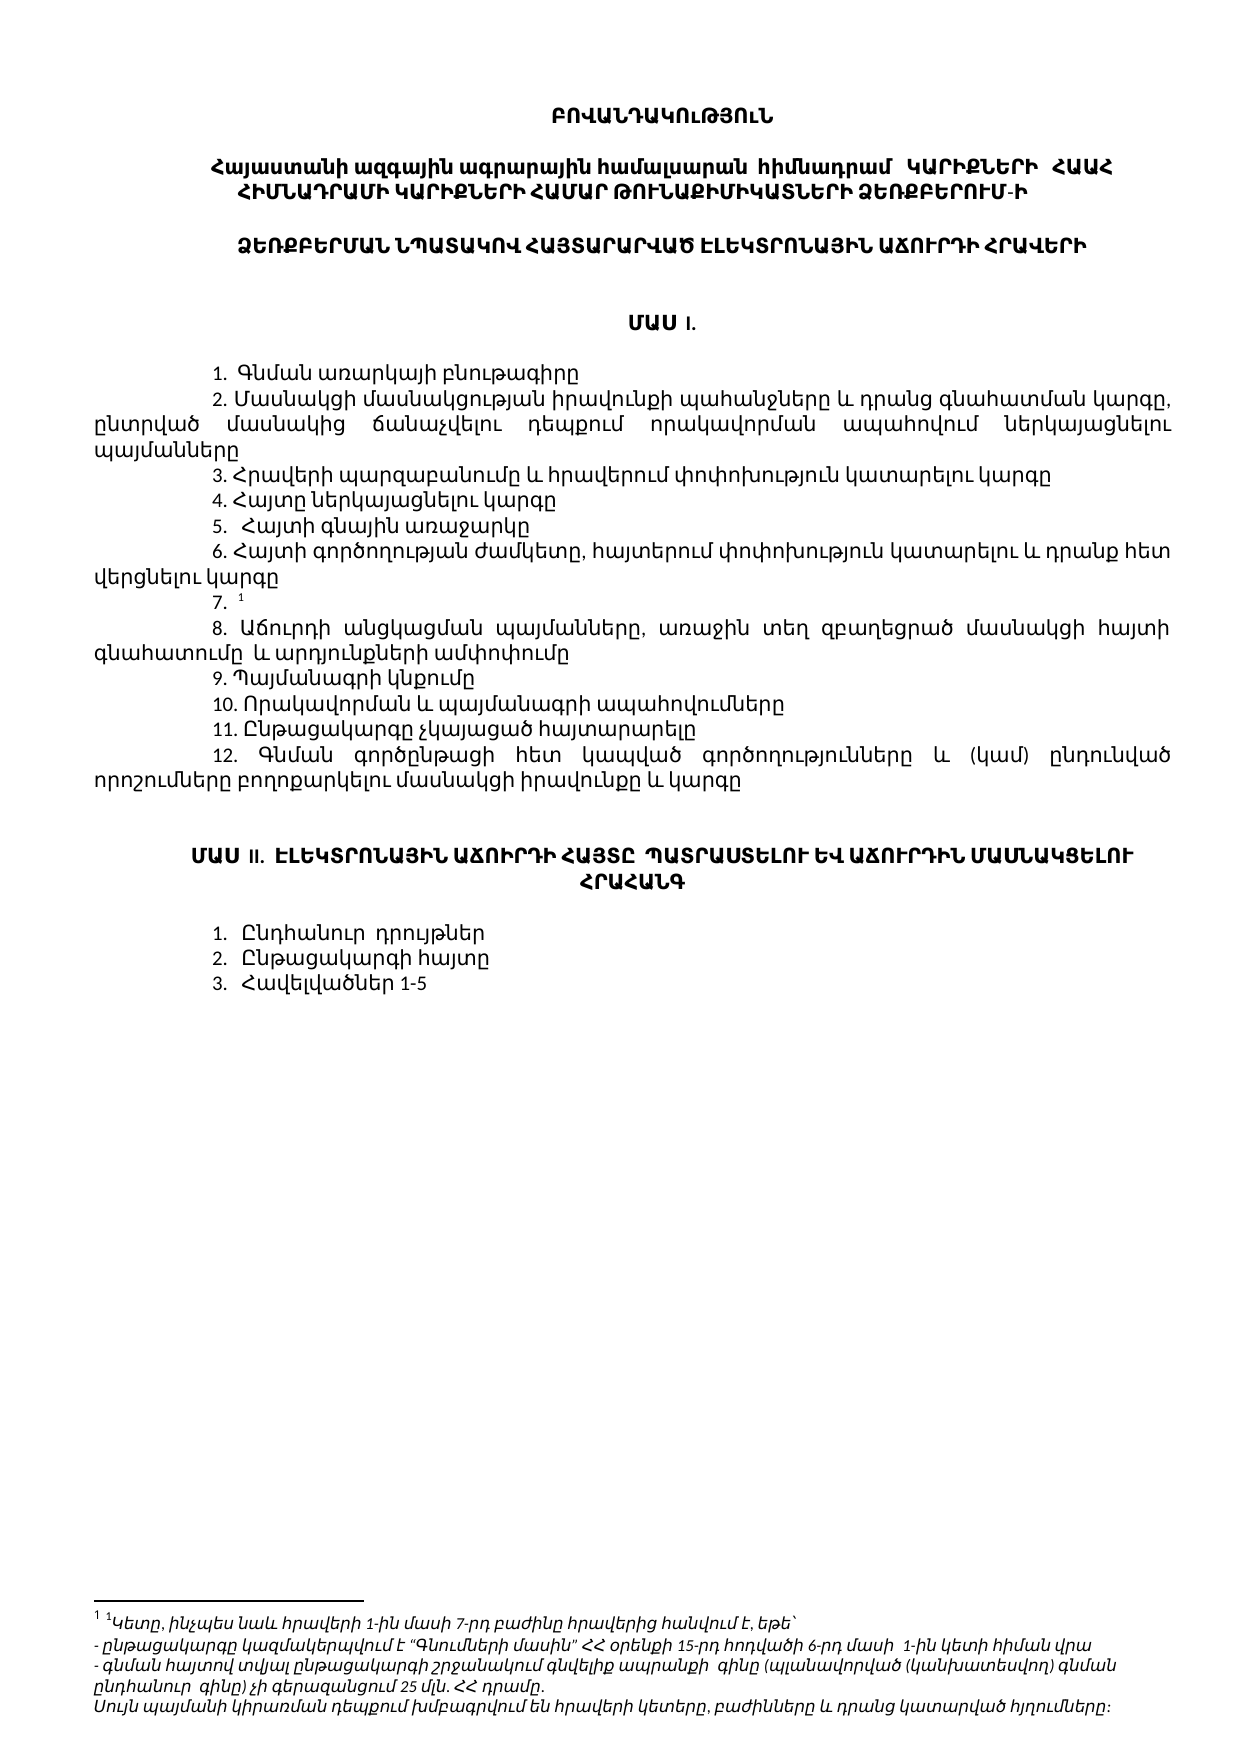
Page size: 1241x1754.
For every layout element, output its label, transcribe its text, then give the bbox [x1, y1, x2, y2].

text Հայաստանի ազգային ագրարային համալսարան հիմնադրամ ԿԱՐԻՔՆԵՐԻ ՀԱԱՀ ՀԻՄՆԱԴՐԱՄԻ ԿԱՐԻՔՆԵՐԻ ՀԱՄԱՐ ԹՈՒՆԱՔԻՄԻԿԱՏՆԵՐԻ ՁԵՌՔԲԵՐՈՒՄ-Ի [94, 154, 1171, 205]
text 4. Հայտը ներկայացնելու կարգը [94, 488, 1171, 513]
text ՄԱՍ I. [94, 310, 1171, 335]
text ՁԵՌՔԲԵՐՄԱՆ ՆՊԱՏԱԿՈՎ ՀԱՅՏԱՐԱՐՎԱԾ ԷԼԵԿՏՐՈՆԱՅԻՆ ԱՃՈՒՐԴԻ ՀՐԱՎԵՐԻ [94, 233, 1171, 259]
text 10. Որակավորման և պայմանագրի ապահովումները [94, 691, 1171, 716]
text 1. Գնման առարկայի բնութագիրը [94, 361, 1171, 386]
text 8. Աճուրդի անցկացման պայմանները, առաջին տեղ զբաղեցրած մասնակցի հայտի գնահատումը և արդյունքների ամփոփումը [94, 615, 1171, 666]
text 9. Պայմանագրի կնքումը [94, 666, 1171, 691]
text 2. Ընթացակարգի հայտը [94, 945, 1171, 971]
text 7. 1 [94, 589, 1171, 615]
text 2. Մասնակցի մասնակցության իրավունքի պահանջները և դրանց գնահատման կարգը, ընտրված մասնակից ճանաչվելու դեպքում որակավորման ապահովում ներկայացնելու պայմանները [94, 386, 1171, 462]
text 1. Ընդհանուր դրույթներ [94, 920, 1171, 945]
text ՄԱՍ II. ԷԼԵԿՏՐՈՆԱՅԻՆ ԱՃՈԻՐԴԻ ՀԱՅՏԸ ՊԱՏՐԱՍՏԵԼՈՒ ԵՎ ԱՃՈՒՐԴԻՆ ՄԱՍՆԱԿՑԵԼՈՒ ՀՐԱՀԱՆԳ [94, 843, 1171, 894]
text 5. Հայտի գնային առաջարկը [94, 513, 1171, 538]
text ԲՈՎԱՆԴԱԿՈւԹՅՈւՆ [94, 103, 1171, 128]
text 3. Հրավերի պարզաբանումը և հրավերում փոփոխություն կատարելու կարգը [94, 462, 1171, 488]
text 11. Ընթացակարգը չկայացած հայտարարելը [94, 716, 1171, 742]
text 12. Գնման գործընթացի հետ կապված գործողությունները և (կամ) ընդունված որոշումները բողոքարկելու մասնակցի իրավունքը և կարգը [94, 742, 1171, 793]
text 3. Հավելվածներ 1-5 [94, 971, 1171, 996]
text 6. Հայտի գործողության ժամկետը, հայտերում փոփոխություն կատարելու և դրանք հետ վերցնելու կարգը [94, 538, 1171, 589]
